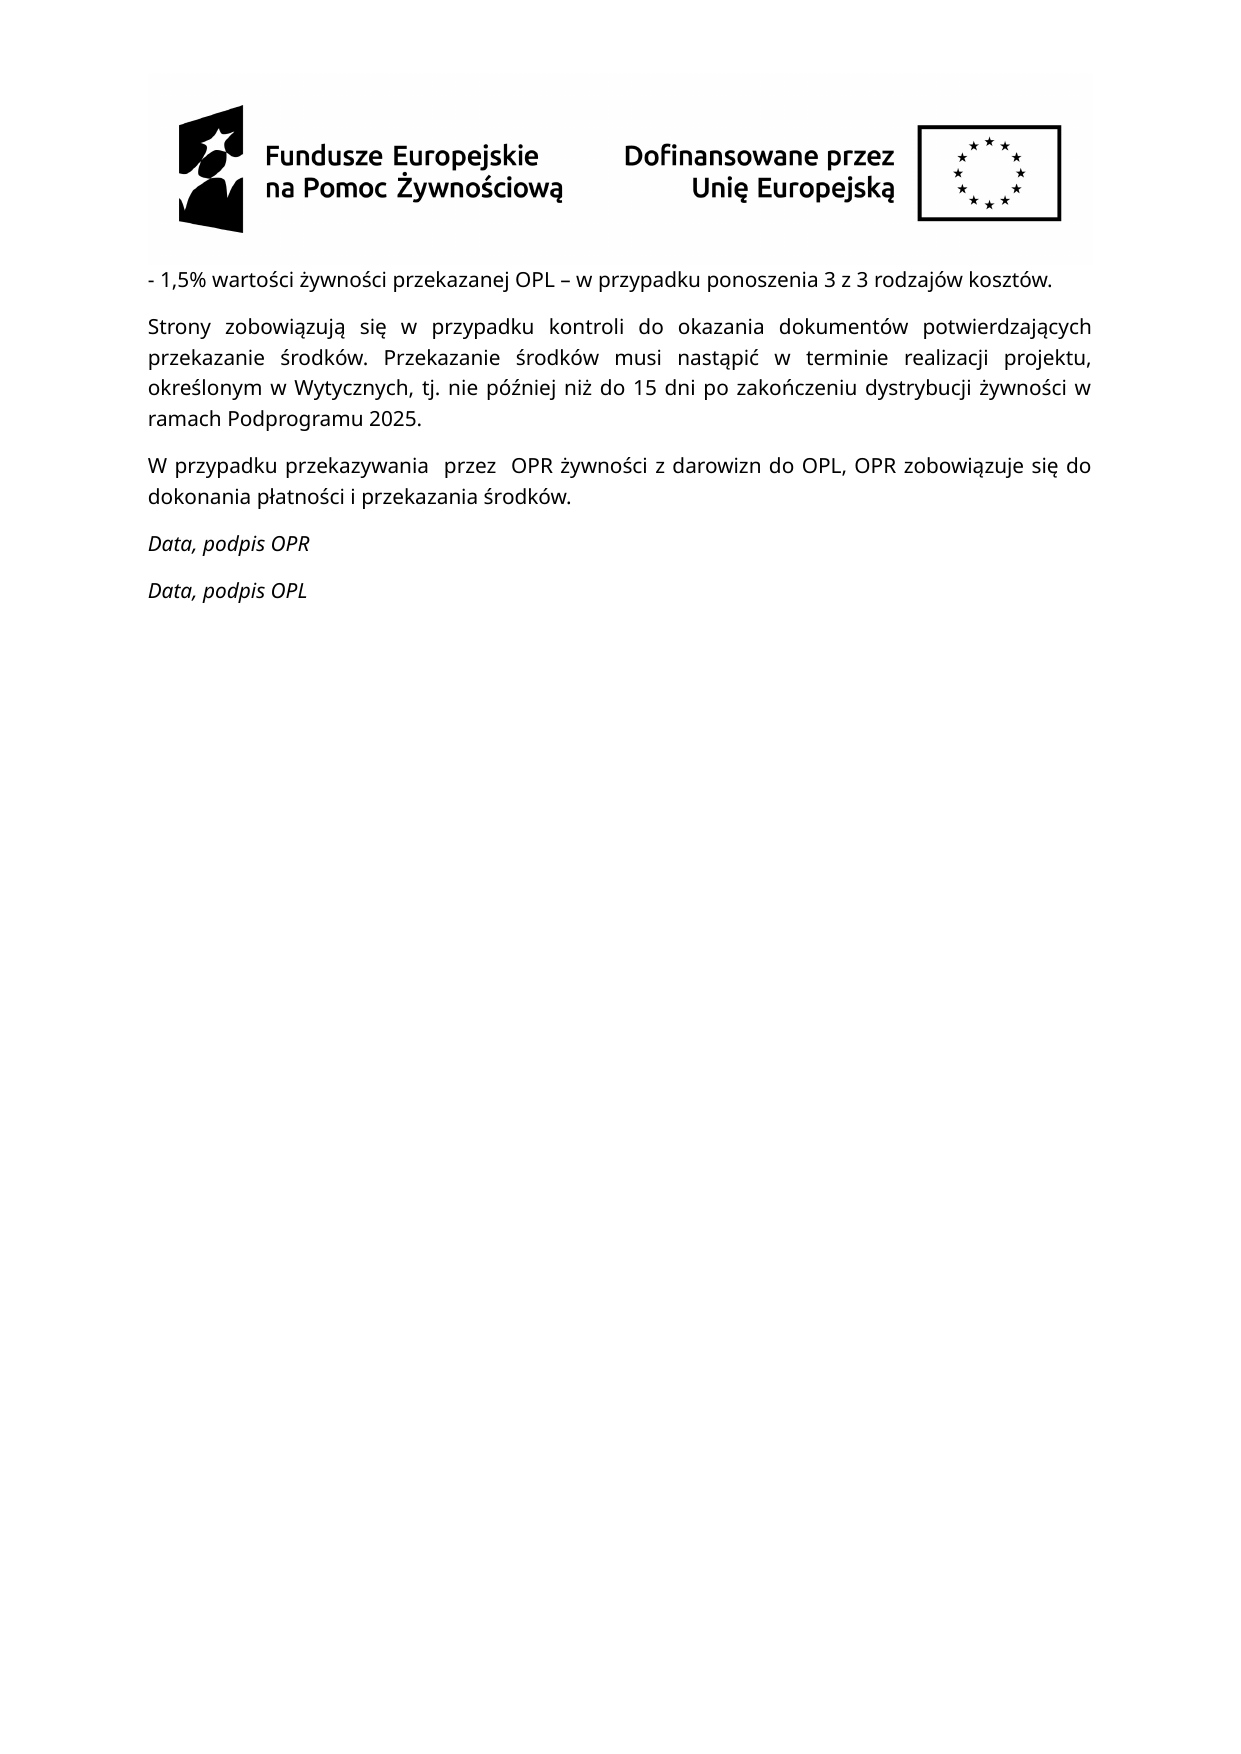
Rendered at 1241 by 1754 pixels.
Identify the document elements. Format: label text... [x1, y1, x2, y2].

text Strony zobowiązują się w przypadku kontroli do okazania dokumentów potwierdzających przekazanie środków. Przekazanie środków musi nastąpić w terminie realizacji projektu, określonym w Wytycznych, tj. nie później niż do 15 dni po zakończeniu dystrybucji żywności w ramach Podprogramu 2025. [148, 312, 1093, 433]
picture [147, 73, 1093, 265]
text W przypadku przekazywania przez OPR żywności z darowizn do OPL, OPR zobowiązuje się do dokonania płatności i przekazania środków. [148, 451, 1093, 511]
text Data, podpis OPL [148, 577, 1093, 605]
text - 1,5% wartości żywności przekazanej OPL – w przypadku ponoszenia 3 z 3 rodzajów kosztów. [148, 265, 1093, 293]
text Data, podpis OPR [148, 529, 1093, 558]
